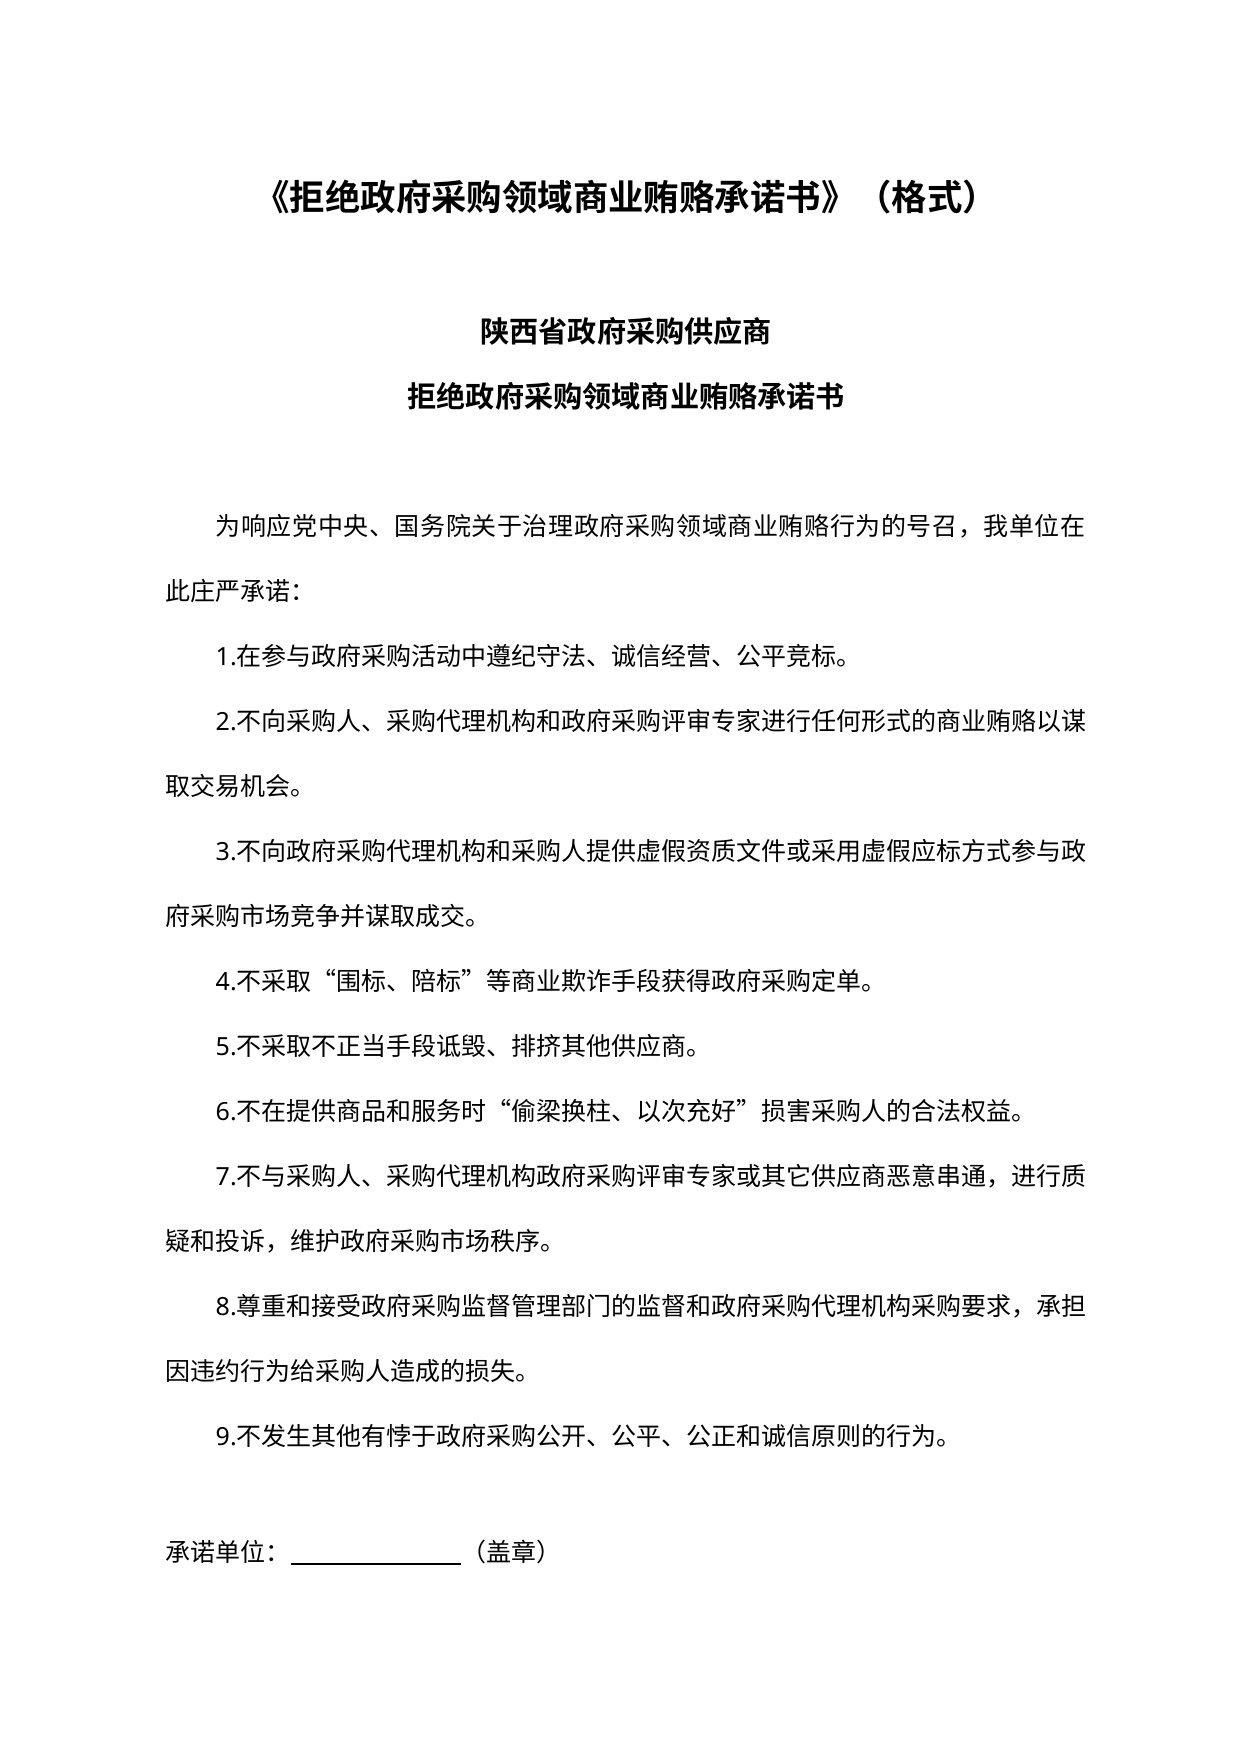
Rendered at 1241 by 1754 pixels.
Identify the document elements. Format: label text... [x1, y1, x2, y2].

text 2.不向采购人、采购代理机构和政府采购评审专家进行任何形式的商业贿赂以谋取交易机会。 [165, 687, 1087, 817]
text 8.尊重和接受政府采购监督管理部门的监督和政府采购代理机构采购要求，承担因违约行为给采购人造成的损失。 [165, 1272, 1087, 1402]
text 陕西省政府采购供应商 [165, 297, 1087, 362]
text 5.不采取不正当手段诋毁、排挤其他供应商。 [165, 1012, 1087, 1077]
text 《拒绝政府采购领域商业贿赂承诺书》（格式） [165, 162, 1087, 227]
text 9.不发生其他有悖于政府采购公开、公平、公正和诚信原则的行为。 [165, 1402, 1087, 1467]
text 1.在参与政府采购活动中遵纪守法、诚信经营、公平竞标。 [165, 622, 1087, 687]
text 4.不采取“围标、陪标”等商业欺诈手段获得政府采购定单。 [165, 947, 1087, 1012]
text 7.不与采购人、采购代理机构政府采购评审专家或其它供应商恶意串通，进行质疑和投诉，维护政府采购市场秩序。 [165, 1142, 1087, 1272]
text 承诺单位： （盖章） [165, 1518, 1087, 1583]
text 拒绝政府采购领域商业贿赂承诺书 [165, 362, 1087, 427]
text 3.不向政府采购代理机构和采购人提供虚假资质文件或采用虚假应标方式参与政府采购市场竞争并谋取成交。 [165, 817, 1087, 947]
text 为响应党中央、国务院关于治理政府采购领域商业贿赂行为的号召，我单位在此庄严承诺： [165, 492, 1087, 622]
text 6.不在提供商品和服务时“偷梁换柱、以次充好”损害采购人的合法权益。 [165, 1077, 1087, 1142]
